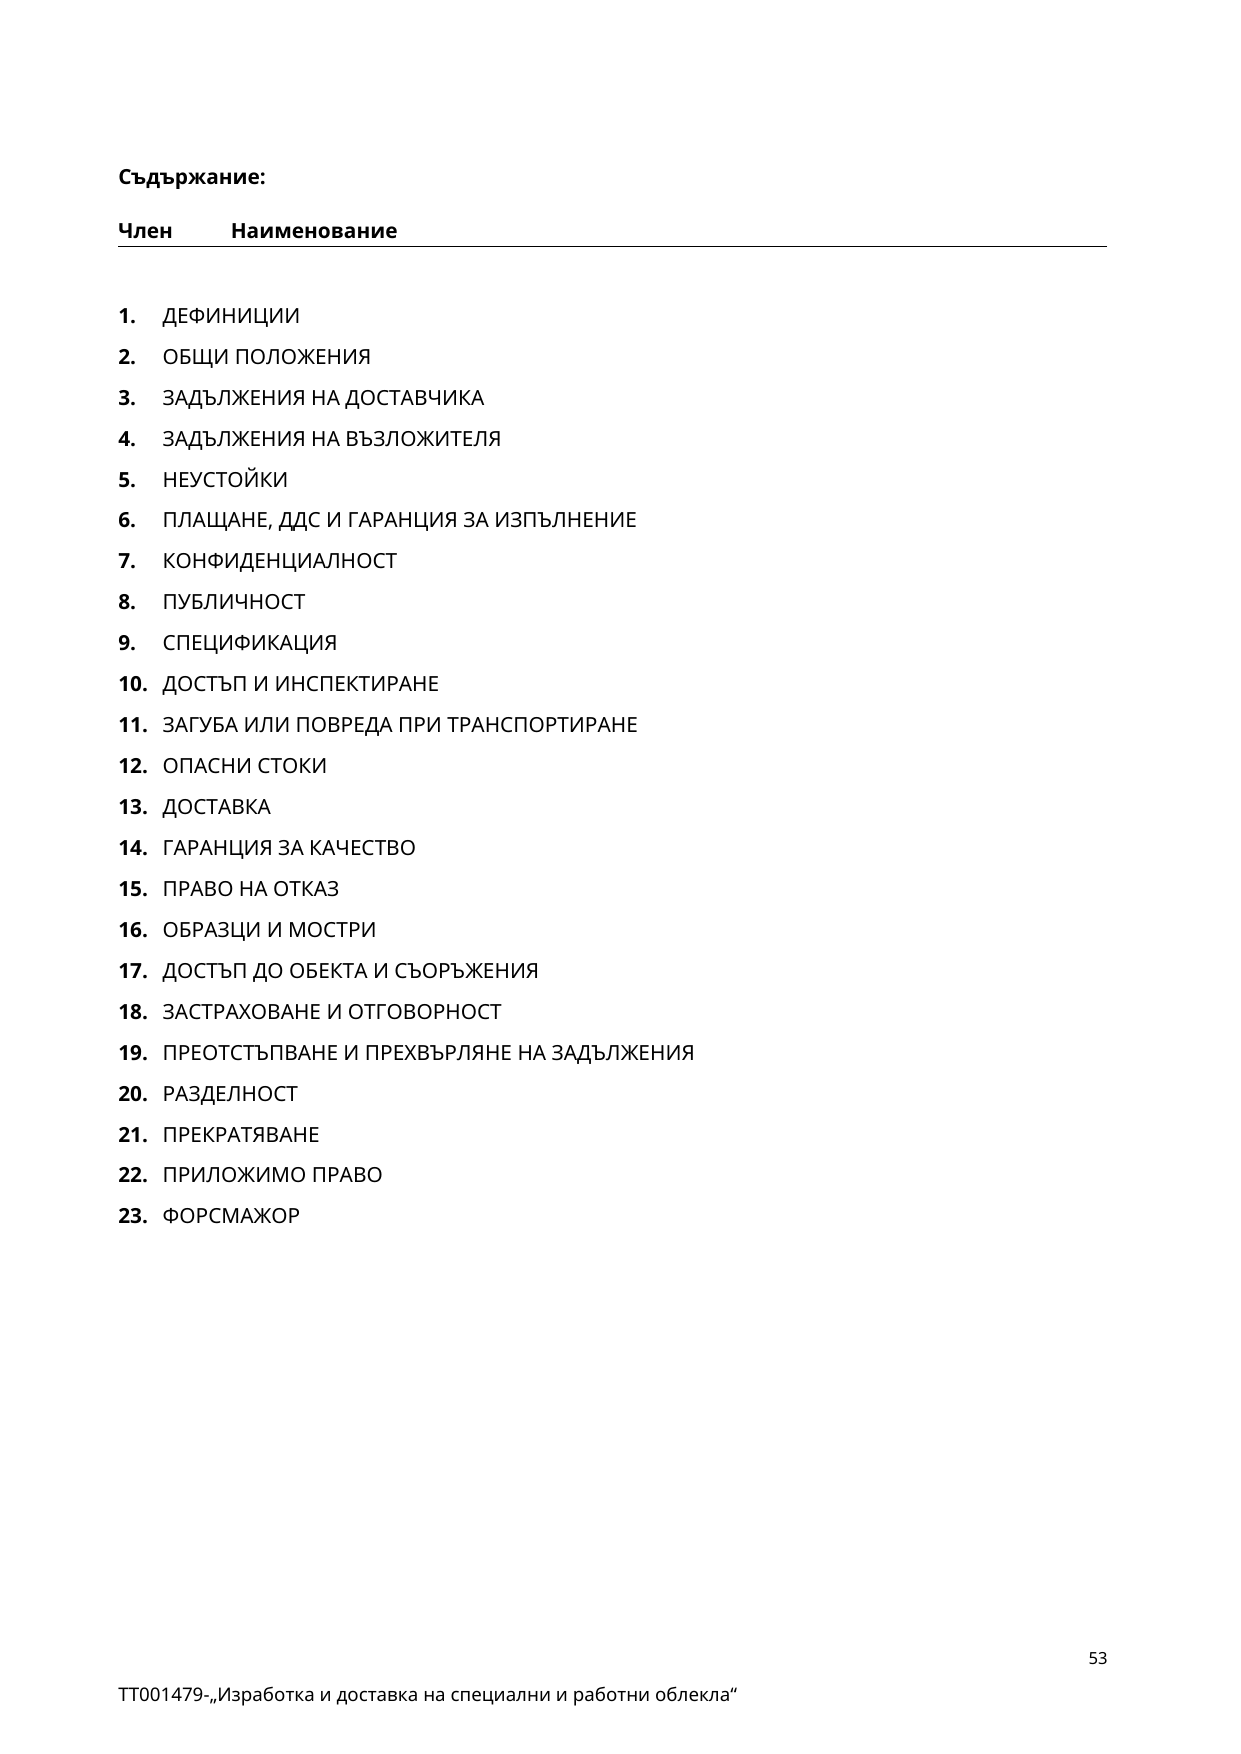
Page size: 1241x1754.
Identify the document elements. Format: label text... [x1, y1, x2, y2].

list ЗАДЪЛЖЕНИЯ НА ВЪЗЛОЖИТЕЛЯ [118, 424, 1107, 452]
list ПРАВО НА ОТКАЗ [118, 874, 1107, 902]
list КОНФИДЕНЦИАЛНОСТ [118, 547, 1107, 575]
list ФОРСМАЖОР [118, 1202, 1107, 1230]
list ПРИЛОЖИМО ПРАВО [118, 1161, 1107, 1189]
list ОБЩИ ПОЛОЖЕНИЯ [118, 342, 1107, 370]
list ЗАГУБА ИЛИ ПОВРЕДА ПРИ ТРАНСПОРТИРАНЕ [118, 710, 1107, 739]
list ПРЕОТСТЪПВАНЕ И ПРЕХВЪРЛЯНЕ НА ЗАДЪЛЖЕНИЯ [118, 1038, 1107, 1066]
list РАЗДЕЛНОСТ [118, 1079, 1107, 1107]
list ПЛАЩАНЕ, ДДС И ГАРАНЦИЯ ЗА ИЗПЪЛНЕНИЕ [118, 506, 1107, 534]
list ДЕФИНИЦИИ [118, 301, 1107, 329]
text Съдържание: [118, 162, 1107, 191]
list ПУБЛИЧНОСТ [118, 587, 1107, 616]
text Член Наименование [118, 216, 1107, 246]
list ОБРАЗЦИ И МОСТРИ [118, 915, 1107, 943]
list НЕУСТОЙКИ [118, 465, 1107, 493]
list ДОСТЪП И ИНСПЕКТИРАНЕ [118, 669, 1107, 698]
list ЗАДЪЛЖЕНИЯ НА ДОСТАВЧИКА [118, 383, 1107, 411]
list ОПАСНИ СТОКИ [118, 751, 1107, 780]
list ДОСТАВКА [118, 792, 1107, 821]
list ГАРАНЦИЯ ЗА КАЧЕСТВО [118, 833, 1107, 862]
list ДОСТЪП ДО ОБЕКТА И СЪОРЪЖЕНИЯ [118, 956, 1107, 984]
list СПЕЦИФИКАЦИЯ [118, 628, 1107, 657]
list ПРЕКРАТЯВАНЕ [118, 1120, 1107, 1148]
list ЗАСТРАХОВАНЕ И ОТГОВОРНОСТ [118, 997, 1107, 1025]
